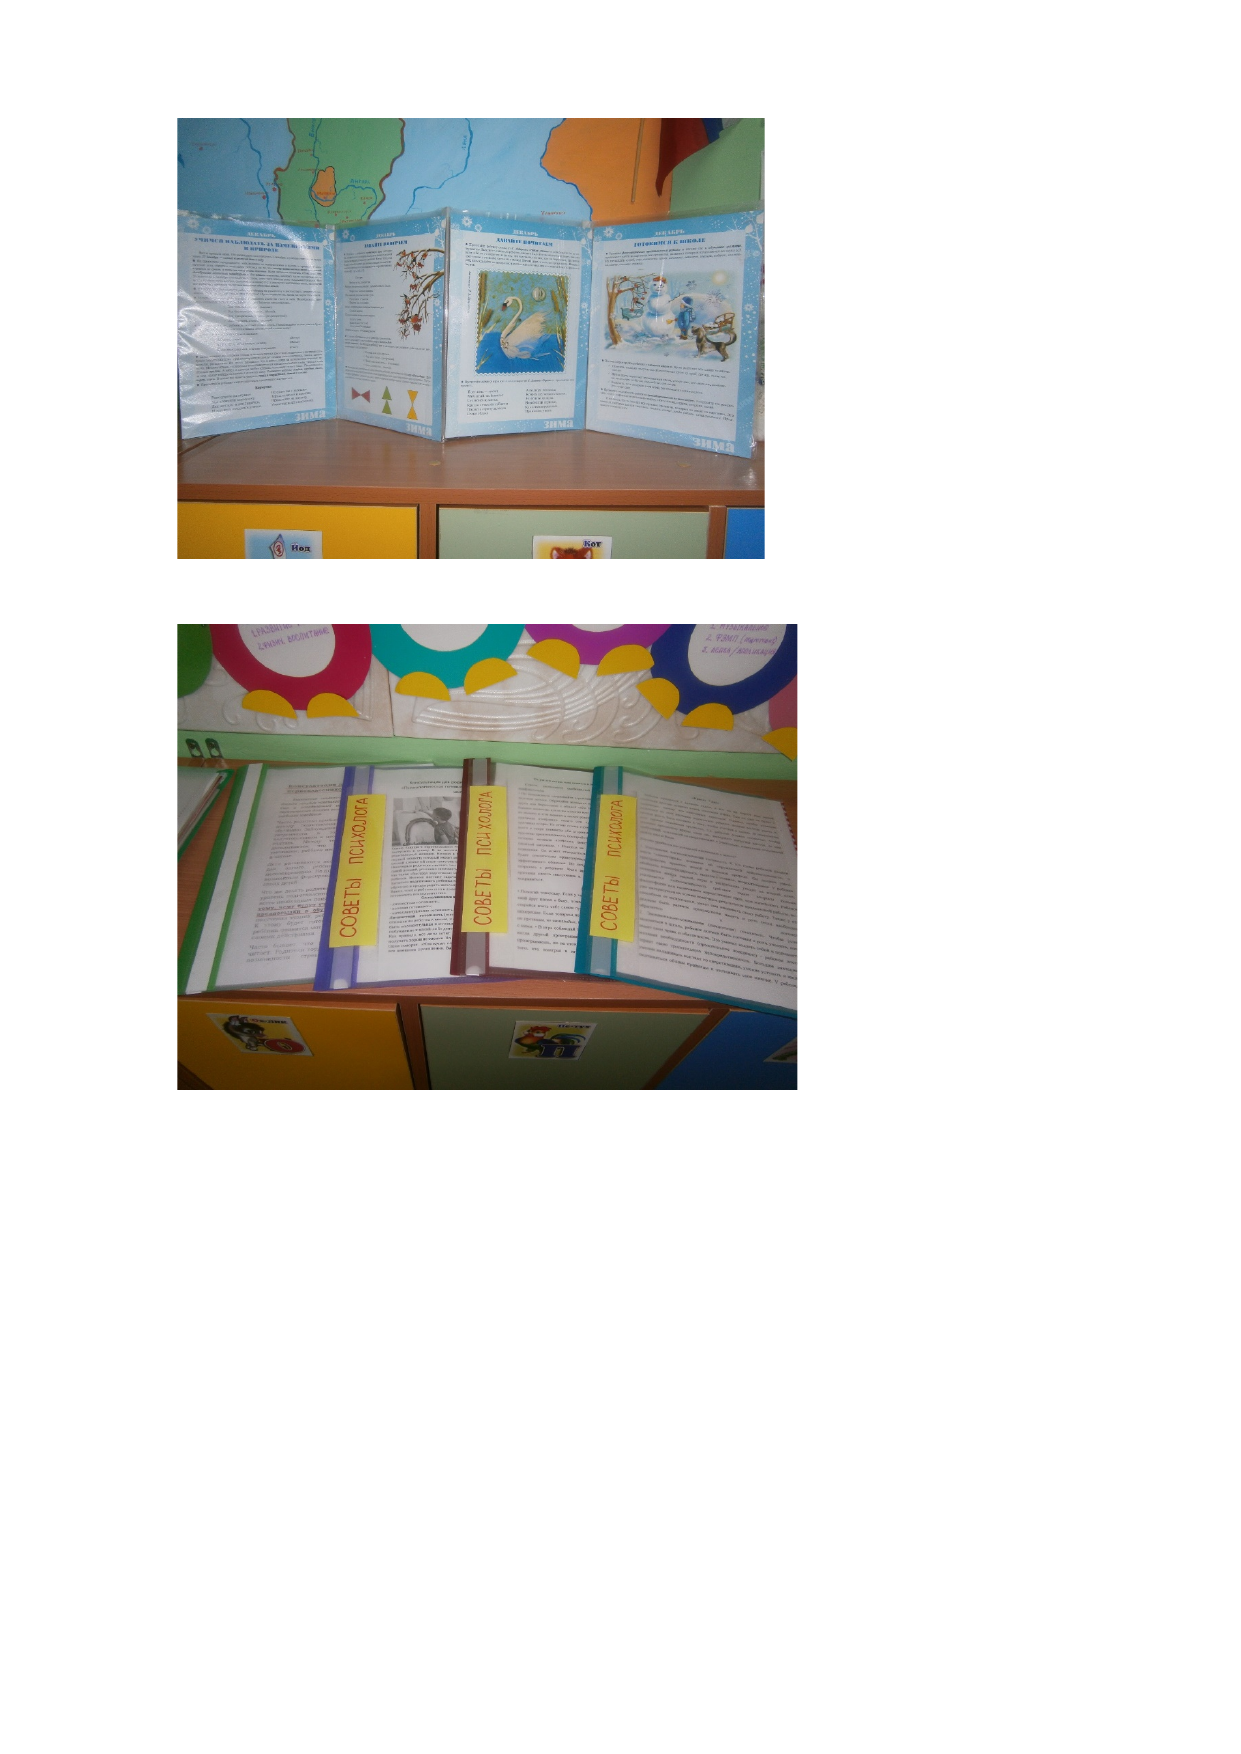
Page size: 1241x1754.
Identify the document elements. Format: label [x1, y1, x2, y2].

picture [177, 624, 798, 1090]
picture [177, 118, 765, 559]
